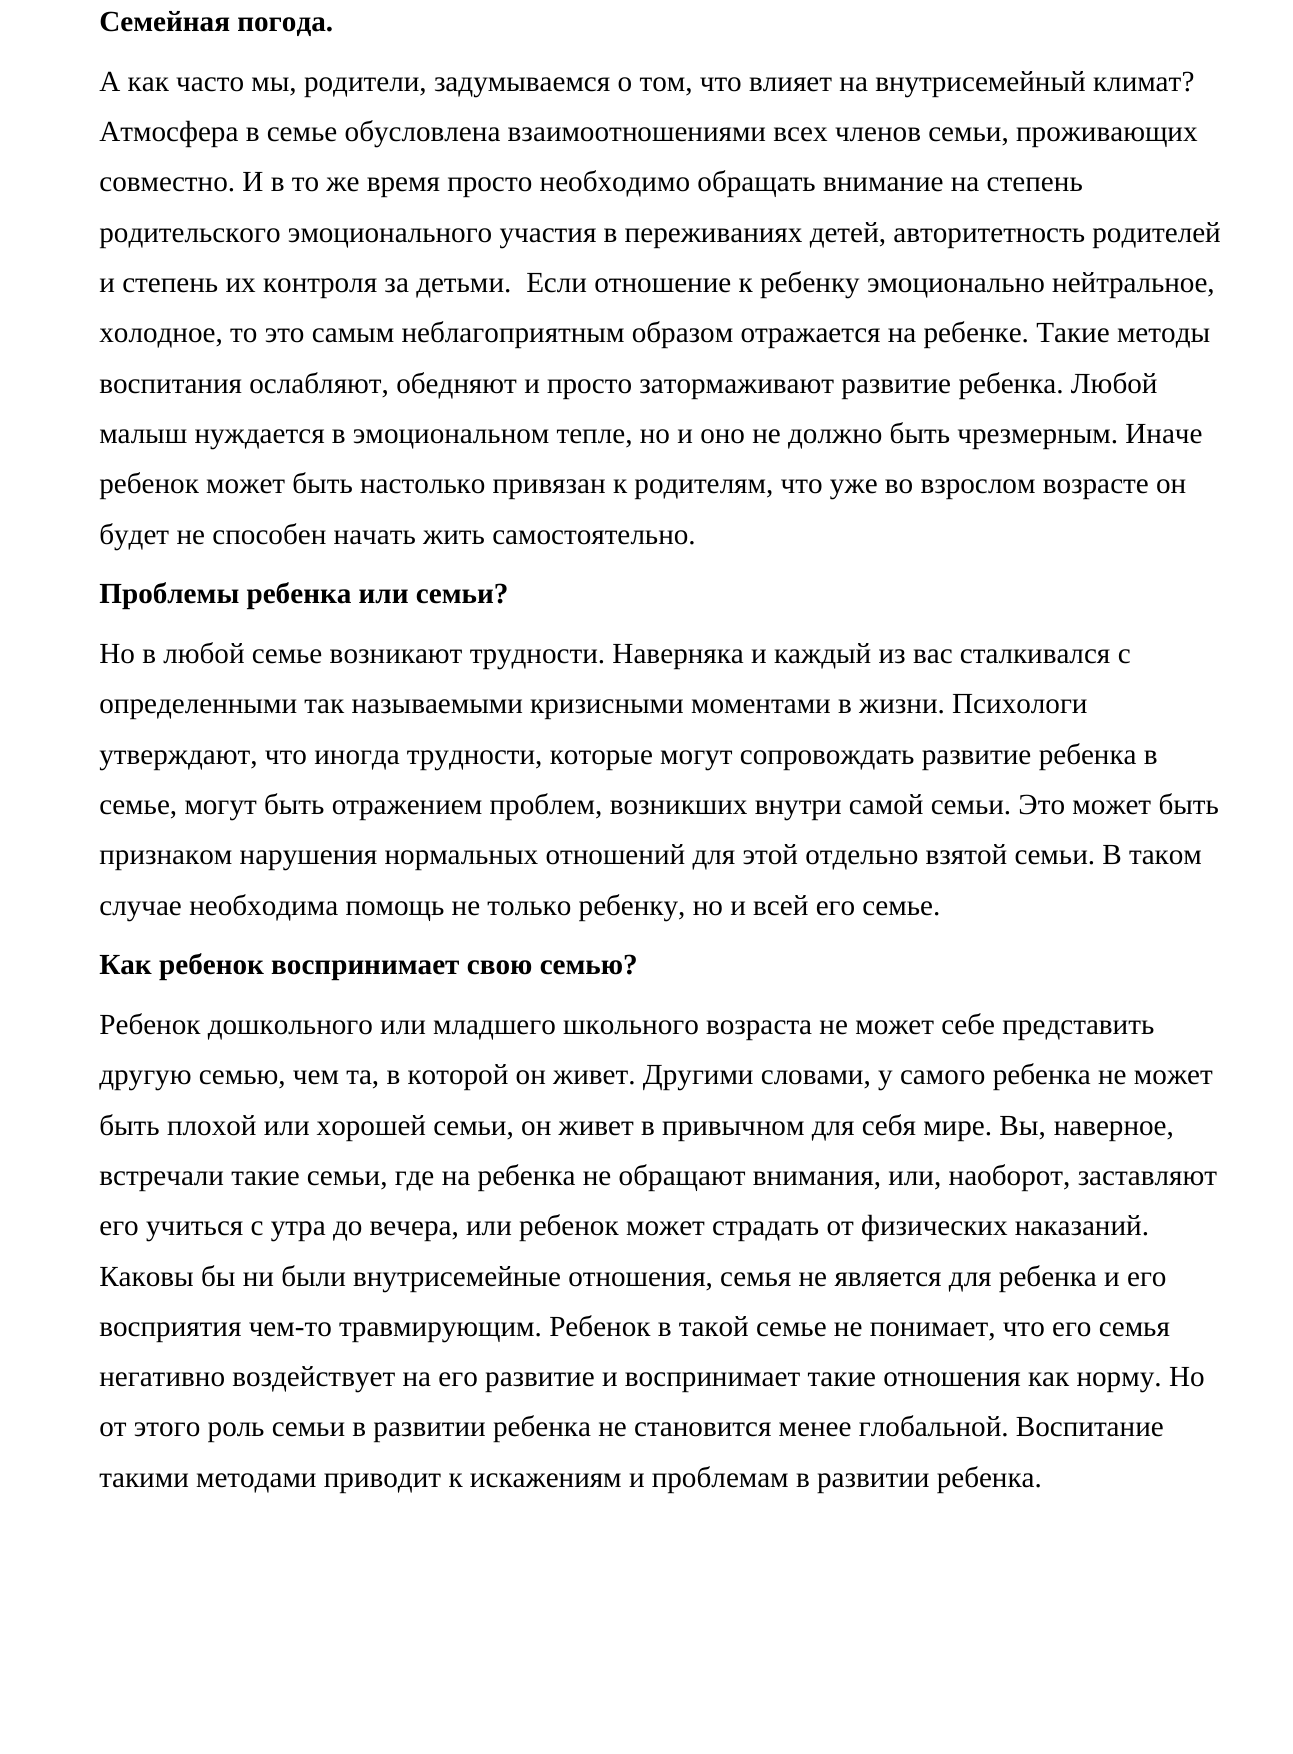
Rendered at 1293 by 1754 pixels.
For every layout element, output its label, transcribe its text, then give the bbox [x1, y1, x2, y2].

text Но в любой семье возникают трудности. Наверняка и каждый из вас сталкивался с определенными так называемыми кризисными моментами в жизни. Психологи утверждают, что иногда трудности, которые могут сопровождать развитие ребенка в семье, могут быть отражением проблем, возникших внутри самой семьи. Это может быть признаком нарушения нормальных отношений для этой отдельно взятой семьи. В таком случае необходима помощь не только ребенку, но и всей его семье. [99, 636, 1239, 921]
text А как часто мы, родители, задумываемся о том, что влияет на внутрисемейный климат? Атмосфера в семье обусловлена взаимоотношениями всех членов семьи, проживающих совместно. И в то же время просто необходимо обращать внимание на степень родительского эмоционального участия в переживаниях детей, авторитетность родителей и степень их контроля за детьми. Если отношение к ребенку эмоционально нейтральное, холодное, то это самым неблагоприятным образом отражается на ребенке. Такие методы воспитания ослабляют, обедняют и просто затормаживают развитие ребенка. Любой малыш нуждается в эмоциональном тепле, но и оно не должно быть чрезмерным. Иначе ребенок может быть настолько привязан к родителям, что уже во взрослом возрасте он будет не способен начать жить самостоятельно. [99, 64, 1239, 550]
text Ребенок дошкольного или младшего школьного возраста не может себе представить другую семью, чем та, в которой он живет. Другими словами, у самого ребенка не может быть плохой или хорошей семьи, он живет в привычном для себя мире. Вы, наверное, встречали такие семьи, где на ребенка не обращают внимания, или, наоборот, заставляют его учиться с утра до вечера, или ребенок может страдать от физических наказаний. Каковы бы ни были внутрисемейные отношения, семья не является для ребенка и его восприятия чем-то травмирующим. Ребенок в такой семье не понимает, что его семья негативно воздействует на его развитие и воспринимает такие отношения как норму. Но от этого роль семьи в развитии ребенка не становится менее глобальной. Воспитание такими методами приводит к искажениям и проблемам в развитии ребенка. [99, 1007, 1239, 1493]
text Проблемы ребенка или семьи? [99, 576, 1239, 610]
text Как ребенок воспринимает свою семью? [99, 947, 1239, 981]
text Семейная погода. [99, 4, 1239, 38]
